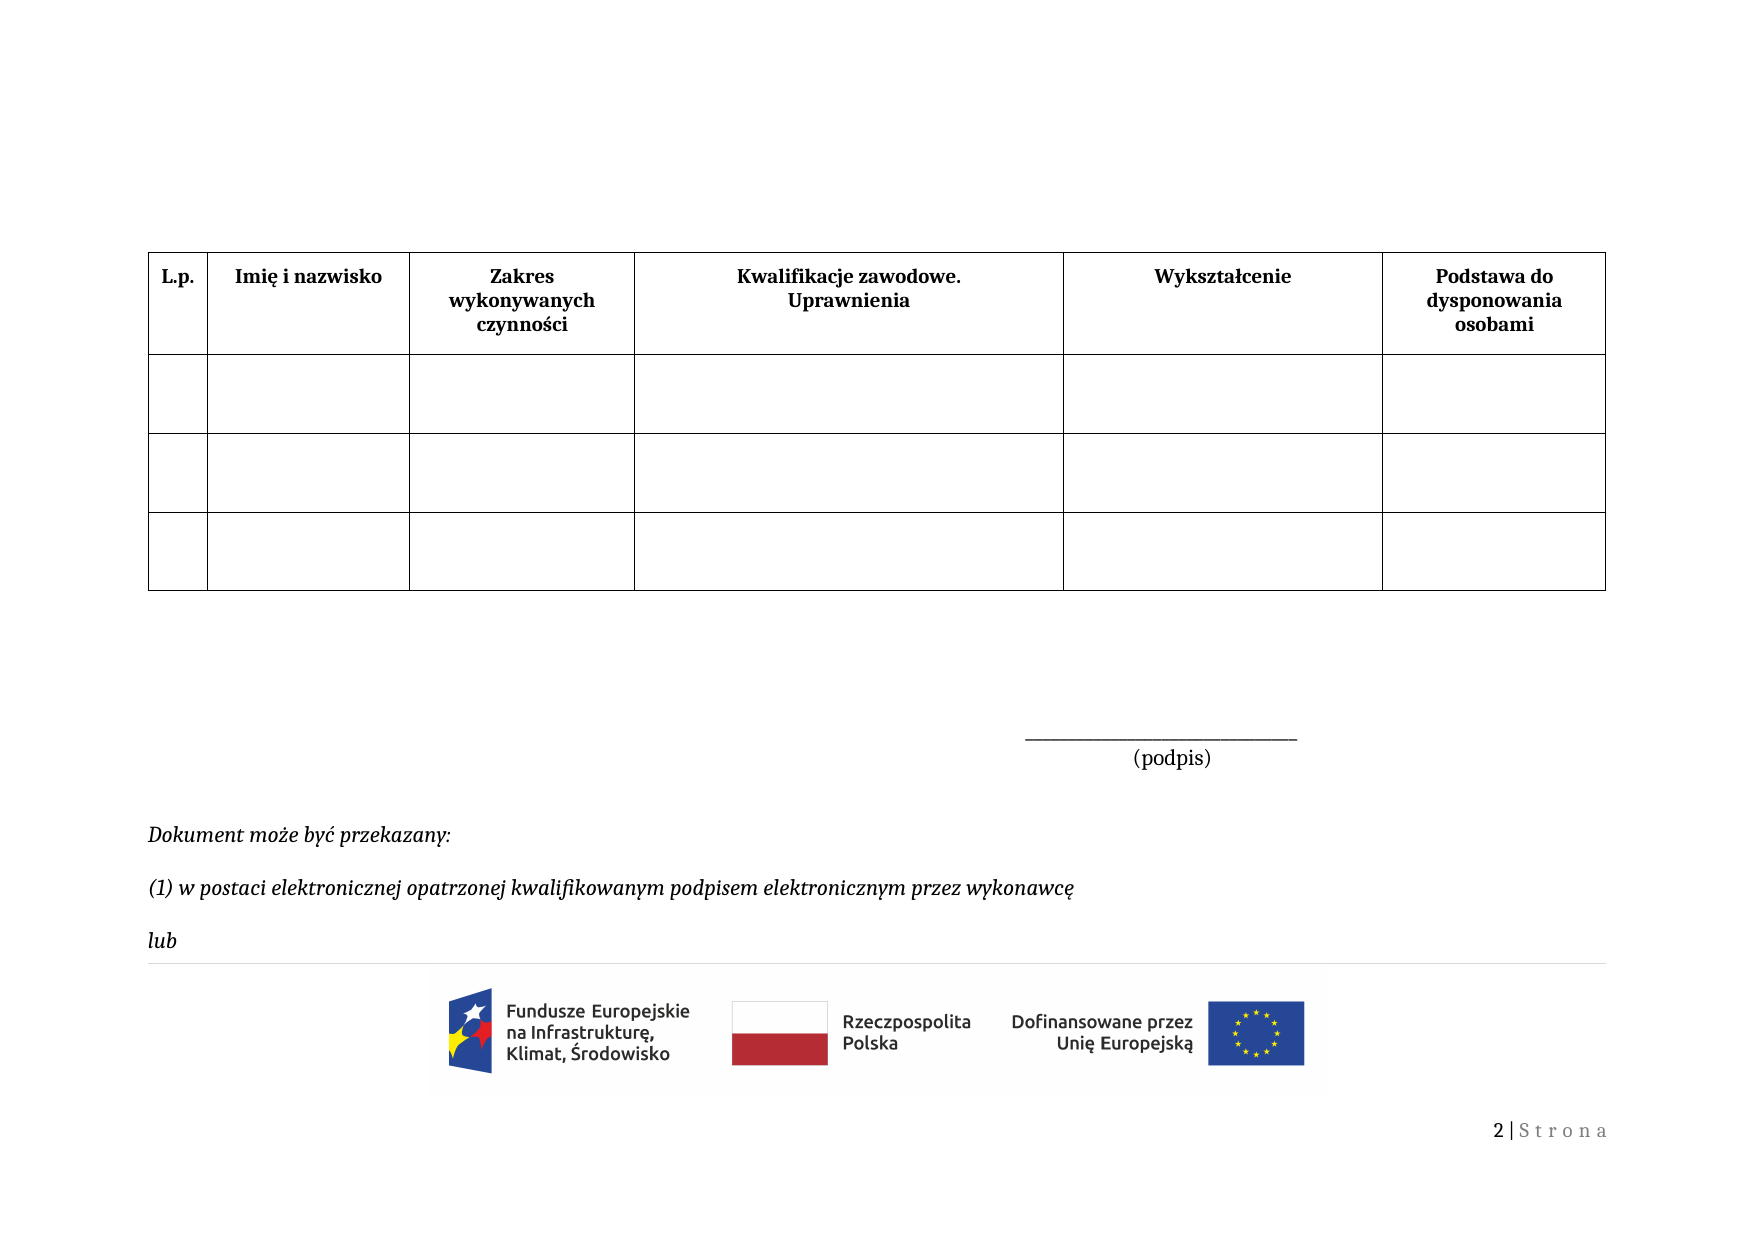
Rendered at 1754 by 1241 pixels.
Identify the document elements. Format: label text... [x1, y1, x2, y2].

table_cell [635, 513, 1063, 590]
table_cell [208, 513, 409, 590]
table_cell [410, 434, 634, 512]
table_cell [149, 513, 207, 590]
table_header Podstawa do dysponowania osobami [1383, 253, 1605, 354]
table_header L.p. [149, 253, 207, 354]
table_cell [208, 434, 409, 512]
picture [427, 966, 1327, 1095]
table_cell [635, 434, 1063, 512]
table_cell [1064, 355, 1382, 433]
table_cell [1064, 513, 1382, 590]
table_cell [149, 355, 207, 433]
table_cell [149, 434, 207, 512]
table_cell [1383, 355, 1605, 433]
table_cell [208, 355, 409, 433]
table_cell [1064, 434, 1382, 512]
table_header Imię i nazwisko [208, 253, 409, 354]
table_header Zakres wykonywanych czynności [410, 253, 634, 354]
table_header Wykształcenie [1064, 253, 1382, 354]
table_cell [410, 513, 634, 590]
table_cell [410, 355, 634, 433]
table_cell [1383, 513, 1605, 590]
text ________________________________ (podpis) [738, 718, 1606, 771]
table_header Kwalifikacje zawodowe. Uprawnienia [635, 253, 1063, 354]
table_cell [635, 355, 1063, 433]
table_cell [1383, 434, 1605, 512]
